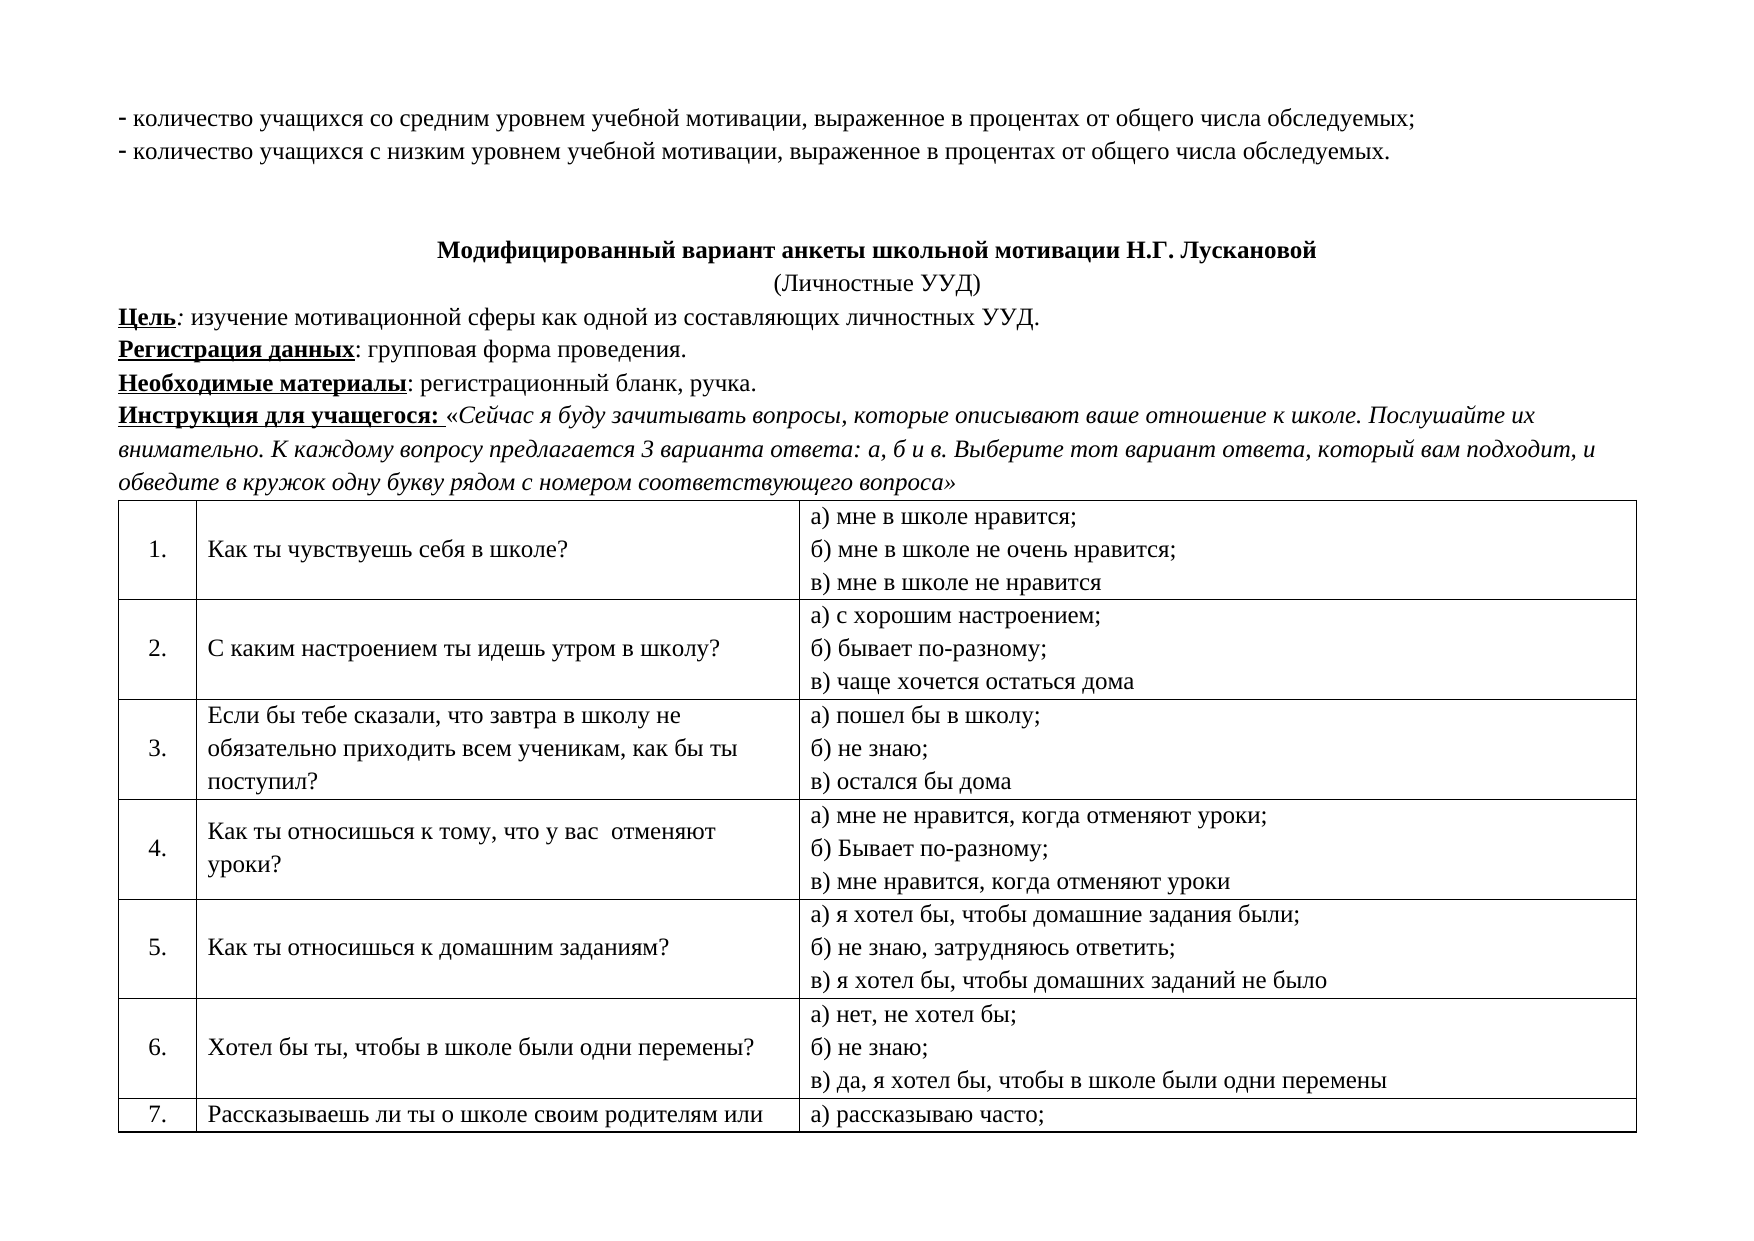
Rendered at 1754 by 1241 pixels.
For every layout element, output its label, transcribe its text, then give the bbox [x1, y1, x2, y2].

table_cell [800, 1099, 1636, 1131]
table_cell Как ты относишься к домашним заданиям? [197, 900, 799, 998]
table_cell а) с хорошим настроением; б) бывает по-разному; в) чаще хочется остаться дома [800, 600, 1636, 699]
table_cell 6. [119, 999, 196, 1098]
table_cell С каким настроением ты идешь утром в школу? [197, 600, 799, 699]
table_cell 4. [119, 800, 196, 898]
table_cell 7. [119, 1099, 196, 1131]
table_cell а) мне не нравится, когда отменяют уроки; б) Бывает по-разному; в) мне нравится, когда отменяют уроки [800, 800, 1636, 898]
table_cell 5. [119, 900, 196, 998]
list количество учащихся со средним уровнем учебной мотивации, выраженное в процентах от общего числа обследуемых; [118, 103, 1636, 132]
table_cell а) пошел бы в школу; б) не знаю; в) остался бы дома [800, 700, 1636, 799]
table_header 1. [119, 501, 196, 599]
table_cell Если бы тебе сказали, что завтра в школу не обязательно приходить всем ученикам, как бы ты поступил? [197, 700, 799, 799]
table_cell 3. [119, 700, 196, 799]
text Необходимые материалы: регистрационный бланк, ручка. [118, 368, 1636, 396]
table_cell а) нет, не хотел бы; б) не знаю; в) да, я хотел бы, чтобы в школе были одни перемены [800, 999, 1636, 1098]
list количество учащихся с низким уровнем учебной мотивации, выраженное в процентах от общего числа обследуемых. [118, 136, 1636, 165]
text Инструкция для учащегося: «Сейчас я буду зачитывать вопросы, которые описывают ваше отношение к школе. Послушайте их внимательно. К каждому вопросу предлагается 3 варианта ответа: а, б и в. Выберите тот вариант ответа, который вам подходит, и обведите в кружок одну букву рядом с номером соответствующего вопроса» [118, 401, 1636, 495]
text Цель: изучение мотивационной сферы как одной из составляющих личностных УУД. [118, 302, 1636, 330]
table_header а) мне в школе нравится; б) мне в школе не очень нравится; в) мне в школе не нравится [800, 501, 1636, 599]
table_cell Как ты относишься к тому, что у вас отменяют уроки? [197, 800, 799, 898]
text Регистрация данных: групповая форма проведения. [118, 334, 1636, 363]
text (Личностные УУД) [118, 268, 1636, 297]
subtitle Модифицированный вариант анкеты школьной мотивации Н.Г. Лускановой [118, 236, 1636, 264]
table_cell 2. [119, 600, 196, 699]
table_header Как ты чувствуешь себя в школе? [197, 501, 799, 599]
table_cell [197, 1099, 799, 1131]
table_cell а) я хотел бы, чтобы домашние задания были; б) не знаю, затрудняюсь ответить; в) я хотел бы, чтобы домашних заданий не было [800, 900, 1636, 998]
table_cell Хотел бы ты, чтобы в школе были одни перемены? [197, 999, 799, 1098]
